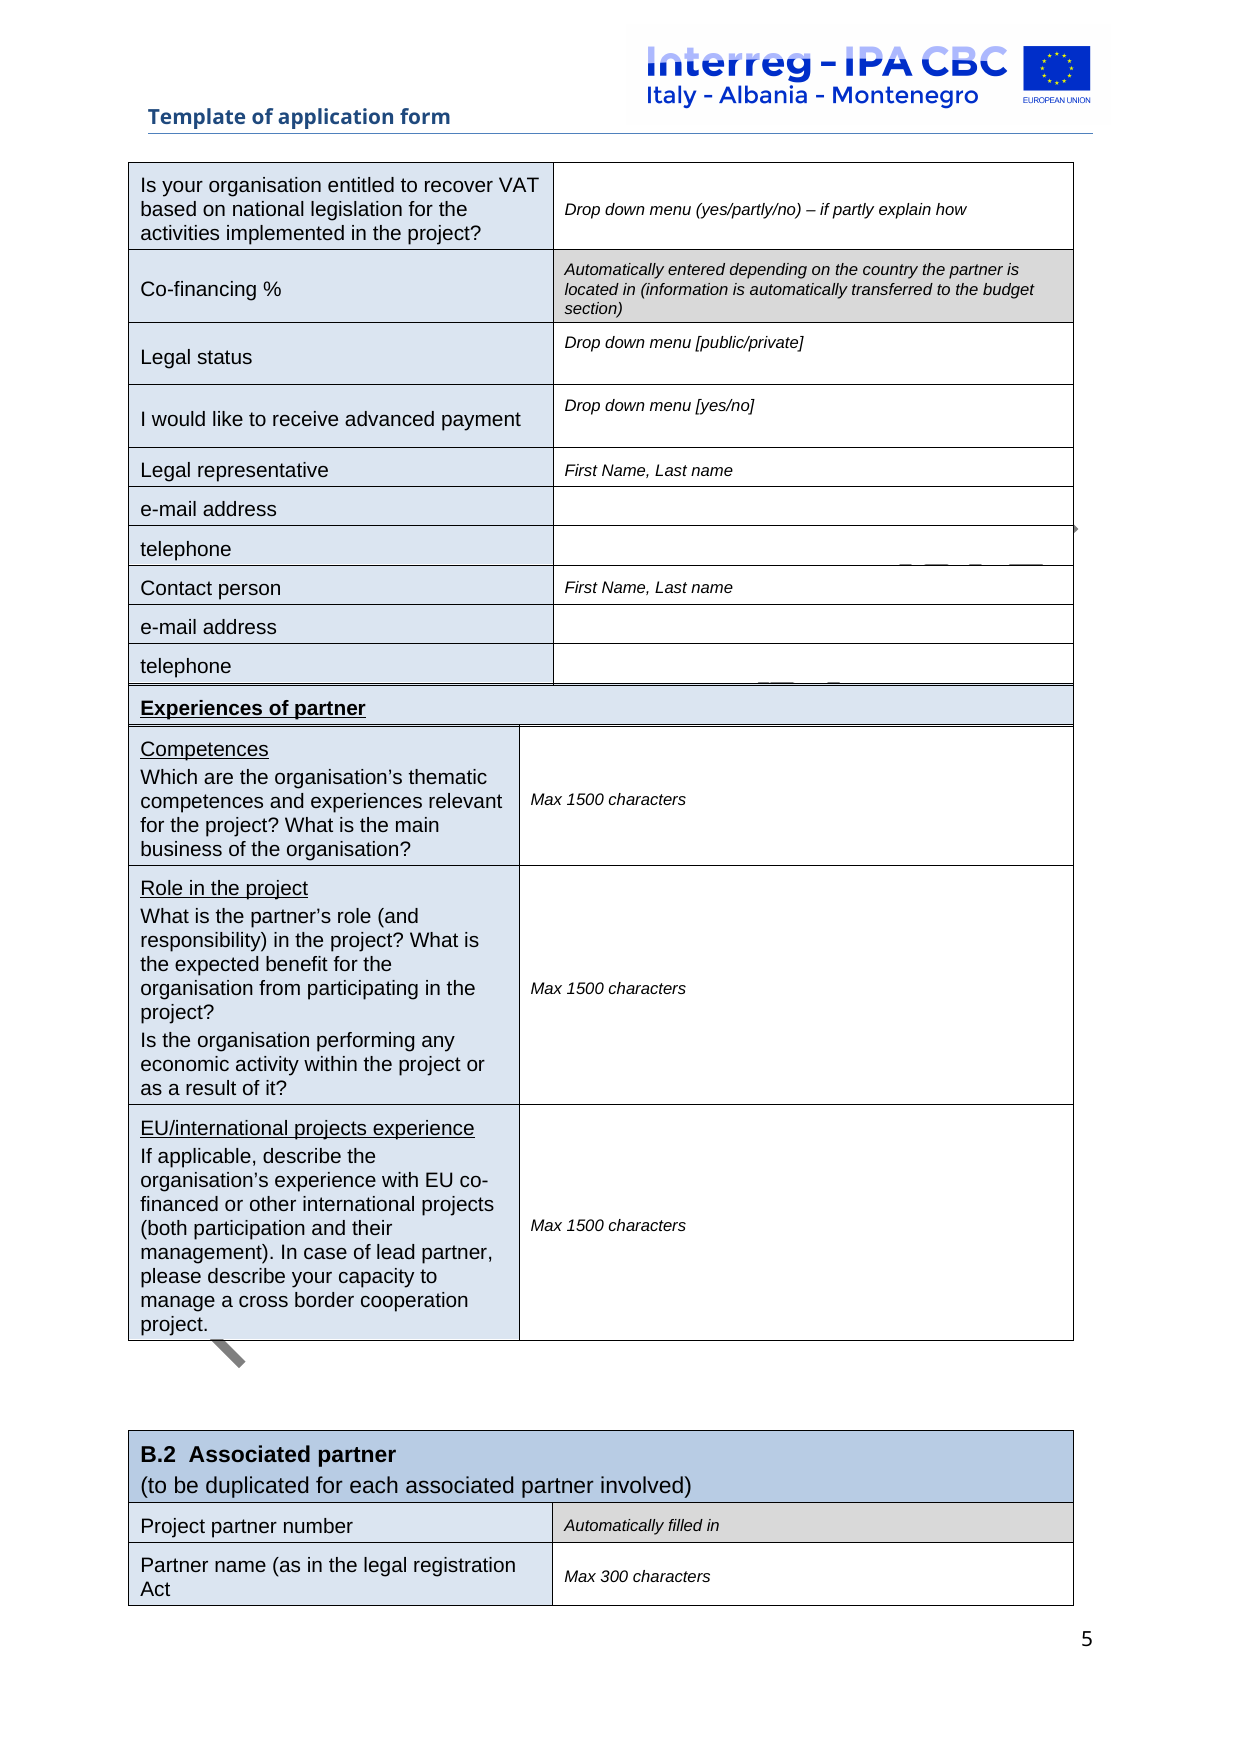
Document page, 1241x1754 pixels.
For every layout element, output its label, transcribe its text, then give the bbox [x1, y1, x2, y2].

table_cell [554, 487, 1073, 525]
table_cell I would like to receive advanced payment [129, 385, 553, 447]
table_cell [554, 644, 1073, 682]
table_cell Automatically filled in [553, 1503, 1073, 1542]
table_cell Legal status [129, 323, 553, 384]
table_cell First Name, Last name [554, 448, 1073, 486]
table_cell telephone [129, 526, 553, 564]
table_cell Max 1500 characters [520, 727, 1073, 865]
table_cell Contact person [129, 566, 553, 604]
table_cell Project partner number [129, 1503, 552, 1542]
table_cell Role in the project What is the partner’s role (and responsibility) in the project? What is the expected benefit for the organisation from participating in the project? Is the organisation performing any economic activity within the project or as a result of it? [129, 866, 519, 1104]
table_cell EU/international projects experience If applicable, describe the organisation’s experience with EU co-financed or other international projects (both participation and their management). In case of lead partner, please describe your capacity to manage a cross border cooperation project. [129, 1105, 519, 1339]
table_cell Competences Which are the organisation’s thematic competences and experiences relevant for the project? What is the main business of the organisation? [129, 727, 519, 865]
table_cell [554, 605, 1073, 643]
table_header B.2 Associated partner (to be duplicated for each associated partner involved) [129, 1431, 1073, 1502]
table_cell telephone [129, 644, 553, 682]
table_cell Drop down menu (yes/partly/no) – if partly explain how [554, 163, 1073, 249]
table_cell Drop down menu [public/private] [554, 323, 1073, 384]
table_cell e-mail address [129, 487, 553, 525]
table_cell Max 1500 characters [520, 1105, 1073, 1339]
table_cell Is your organisation entitled to recover VAT based on national legislation for the activities implemented in the project? [129, 163, 553, 249]
table_cell First Name, Last name [554, 566, 1073, 604]
table_cell Legal representative [129, 448, 553, 486]
table_cell Co-financing % [129, 250, 553, 322]
table_cell Partner name (as in the legal registration Act [129, 1543, 552, 1605]
table_cell Max 300 characters [553, 1543, 1073, 1605]
picture [626, 24, 1112, 125]
table_cell Experiences of partner [129, 686, 1073, 724]
table_cell e-mail address [129, 605, 553, 643]
table_cell Drop down menu [yes/no] [554, 385, 1073, 447]
table_cell Automatically entered depending on the country the partner is located in (information is automatically transferred to the budget section) [554, 250, 1073, 322]
table_cell Max 1500 characters [520, 866, 1073, 1104]
table_cell [554, 526, 1073, 564]
